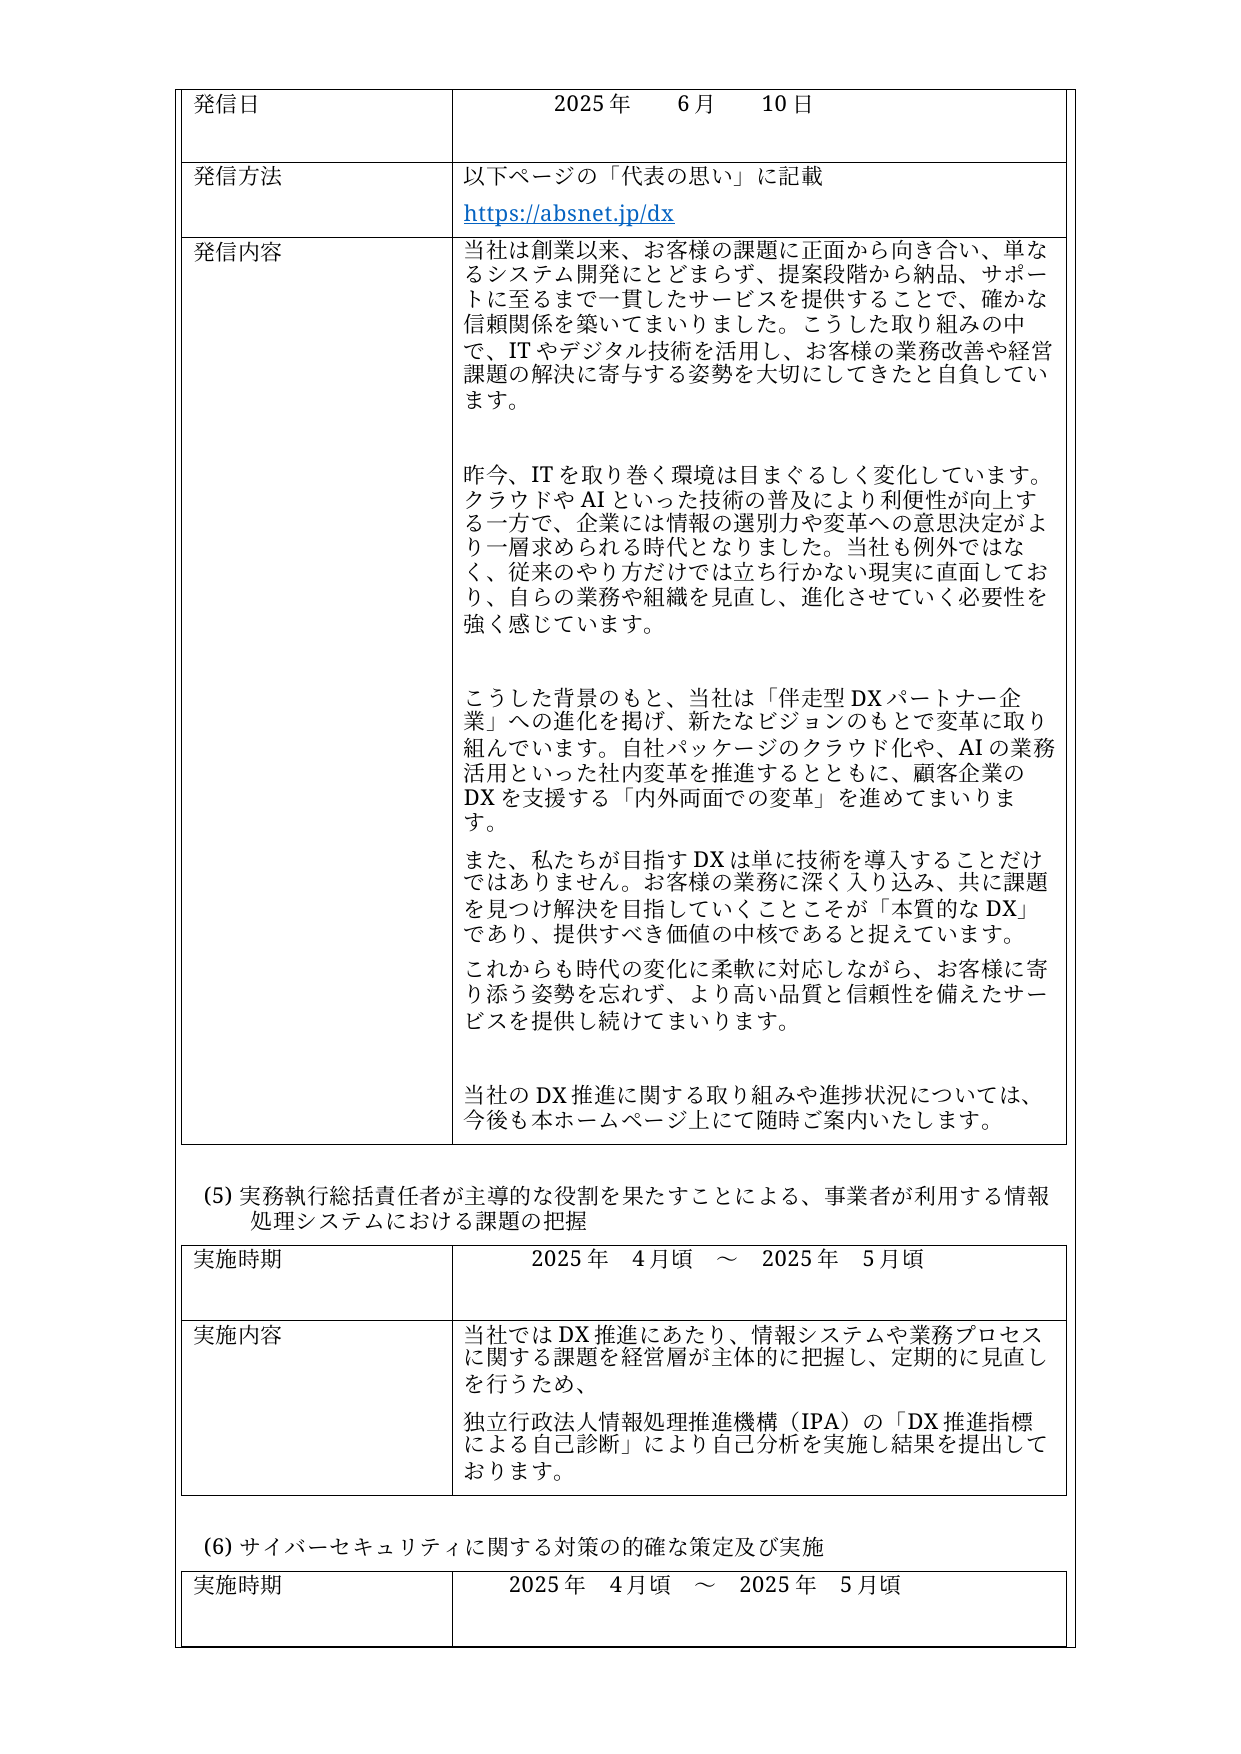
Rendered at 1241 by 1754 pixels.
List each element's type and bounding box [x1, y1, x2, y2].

table_cell [176, 90, 1075, 1647]
